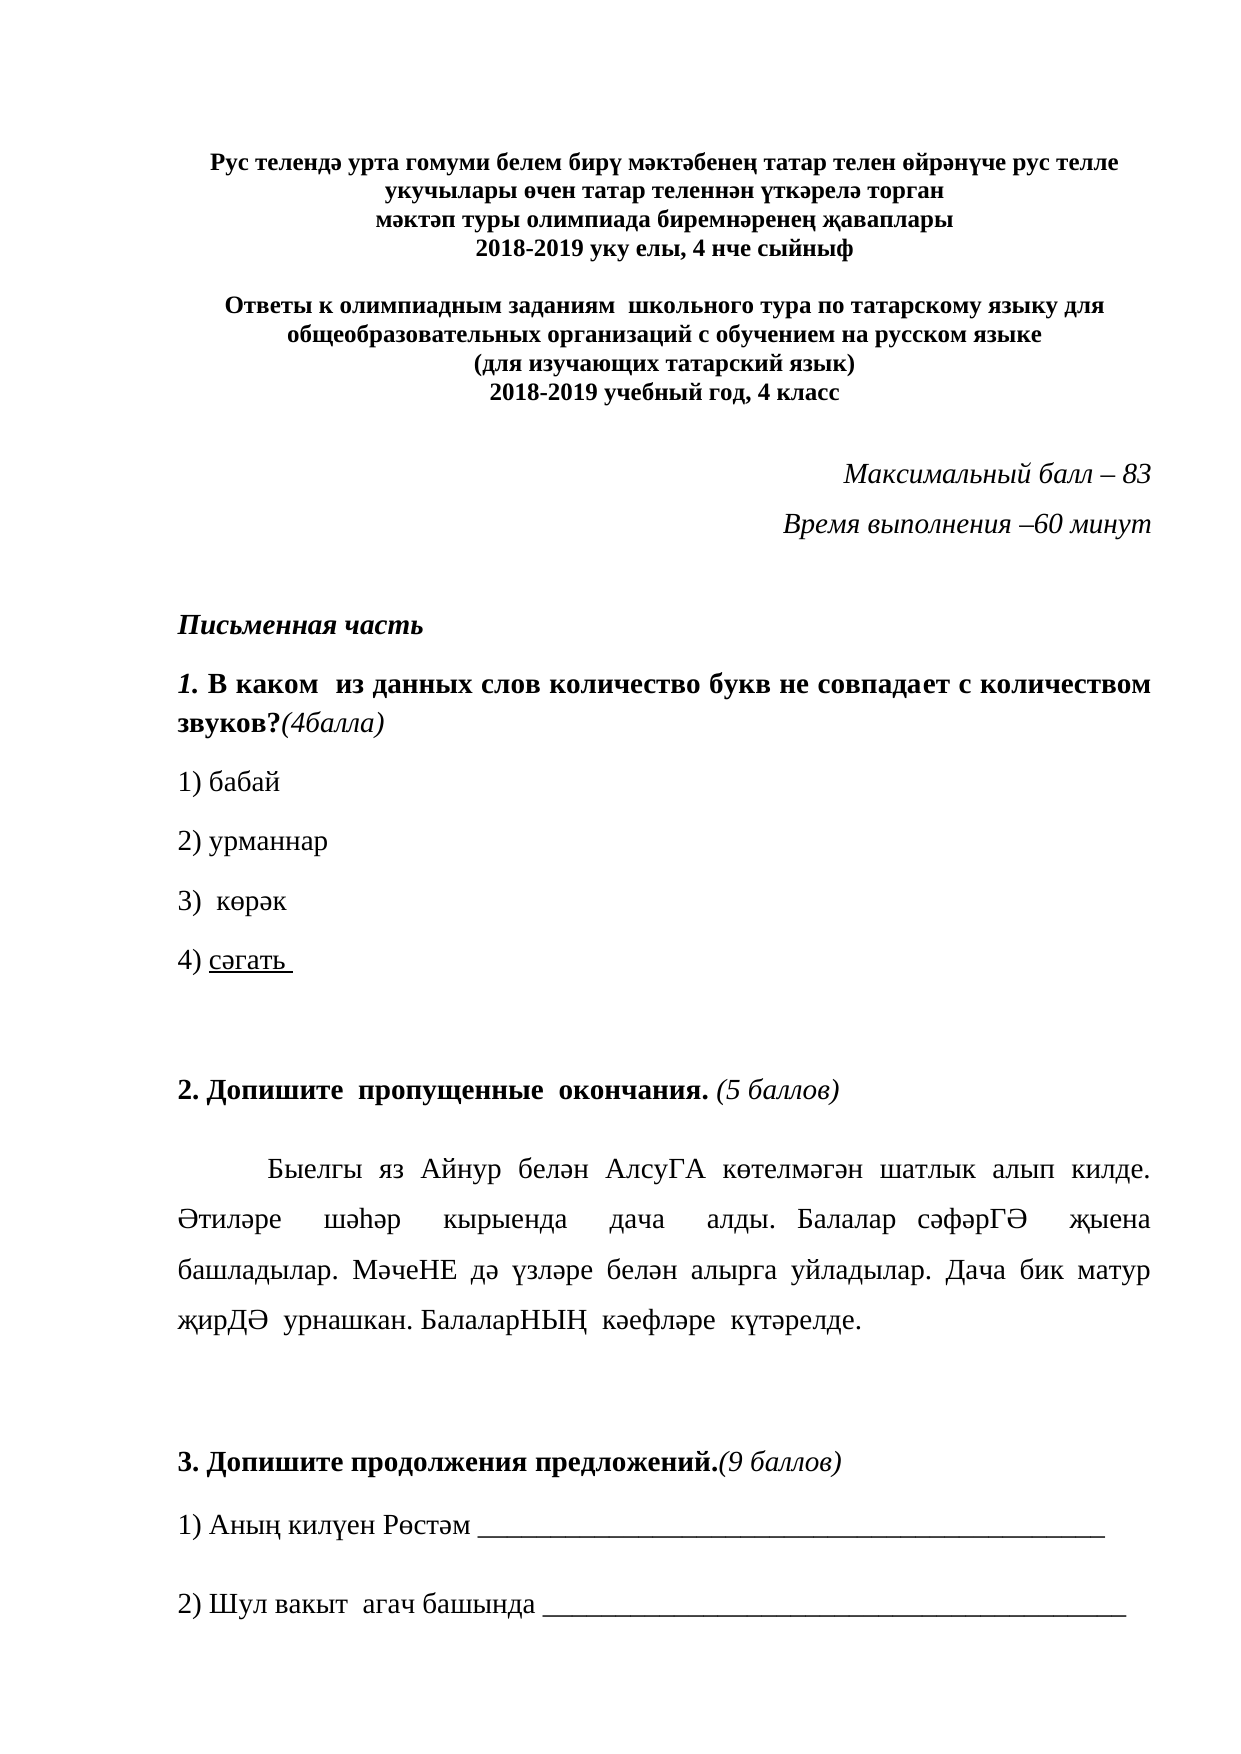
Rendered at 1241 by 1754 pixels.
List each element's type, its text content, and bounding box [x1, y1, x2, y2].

text 2) урманнар [177, 823, 1152, 857]
text 2) Шул вакыт агач башында ________________________________________ [177, 1587, 1152, 1620]
text Рус телендә урта гомуми белем бирү мәктәбенең татар телен өйрәнүче рус телле укучылары өчен татар теленнән үткәрелә торган [177, 147, 1152, 204]
text 2. Допишите пропущенные окончания. (5 баллов) [177, 1072, 1152, 1105]
text 2018-2019 учебный год, 4 класс [177, 377, 1152, 406]
text Время выполнения –60 минут [177, 506, 1152, 540]
text 4) сәгать [177, 942, 1152, 976]
text Максимальный балл – 83 [177, 456, 1152, 489]
text 3. Допишите продолжения предложений.(9 баллов) [177, 1444, 1152, 1478]
text 1. В каком из данных слов количество букв не совпадает с количеством звуков?(4балла) [177, 666, 1152, 738]
text 1) Аның килүен Рөстәм ___________________________________________ [177, 1507, 1152, 1541]
text мәктәп туры олимпиада биремнәренең җаваплары [177, 204, 1152, 233]
text Ответы к олимпиадным заданиям школьного тура по татарскому языку для общеобразовательных организаций с обучением на русском языке [177, 291, 1152, 348]
text 2018-2019 уку елы, 4 нче сыйныф [177, 233, 1152, 262]
text Быелгы яз Айнур белән АлсуГА көтелмәгән шатлык алып килде. Әтиләре шәһәр кырыенда дача алды. Балалар сәфәрГӘ җыена башладылар. МәчеНЕ дә үзләре белән алырга уйладылар. Дача бик матур җирДӘ урнашкан. БалаларНЫҢ кәефләре күтәрелде. [177, 1151, 1152, 1336]
text (для изучающих татарский язык) [177, 348, 1152, 377]
text Письменная часть [177, 607, 1152, 640]
text 3) көрәк [177, 883, 1152, 916]
text 1) бабай [177, 764, 1152, 798]
